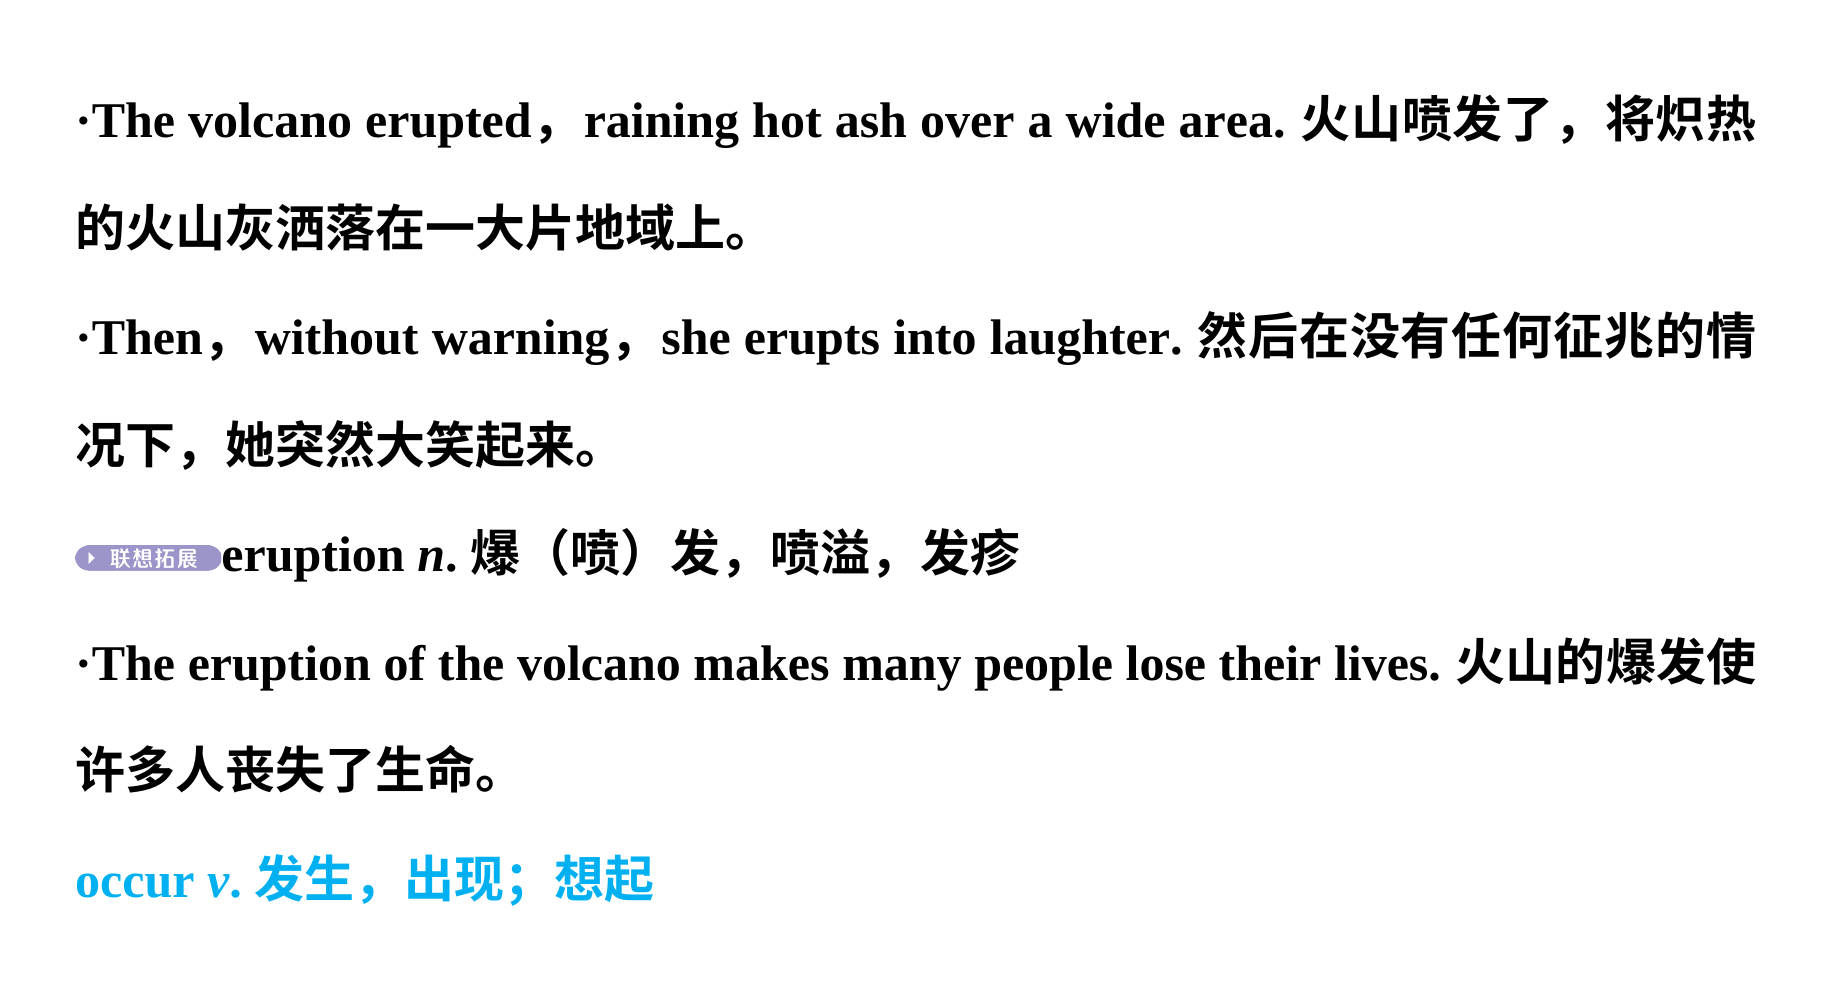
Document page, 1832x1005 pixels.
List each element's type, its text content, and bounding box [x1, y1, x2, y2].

text ·The volcano erupted，raining hot ash over a wide area. 火山喷发了，将炽热的火山灰洒落在一大片地域上。 [75, 79, 1756, 261]
text ·Then，without warning，she erupts into laughter. 然后在没有任何征兆的情况下，她突然大笑起来。 [75, 297, 1756, 478]
text ·The eruption of the volcano makes many people lose their lives. 火山的爆发使许多人丧失了生命。 [75, 622, 1756, 803]
text eruption n. 爆（喷）发，喷溢，发疹 [75, 514, 1756, 586]
text occur v. 发生，出现；想起 [75, 839, 1756, 912]
picture [75, 545, 222, 572]
